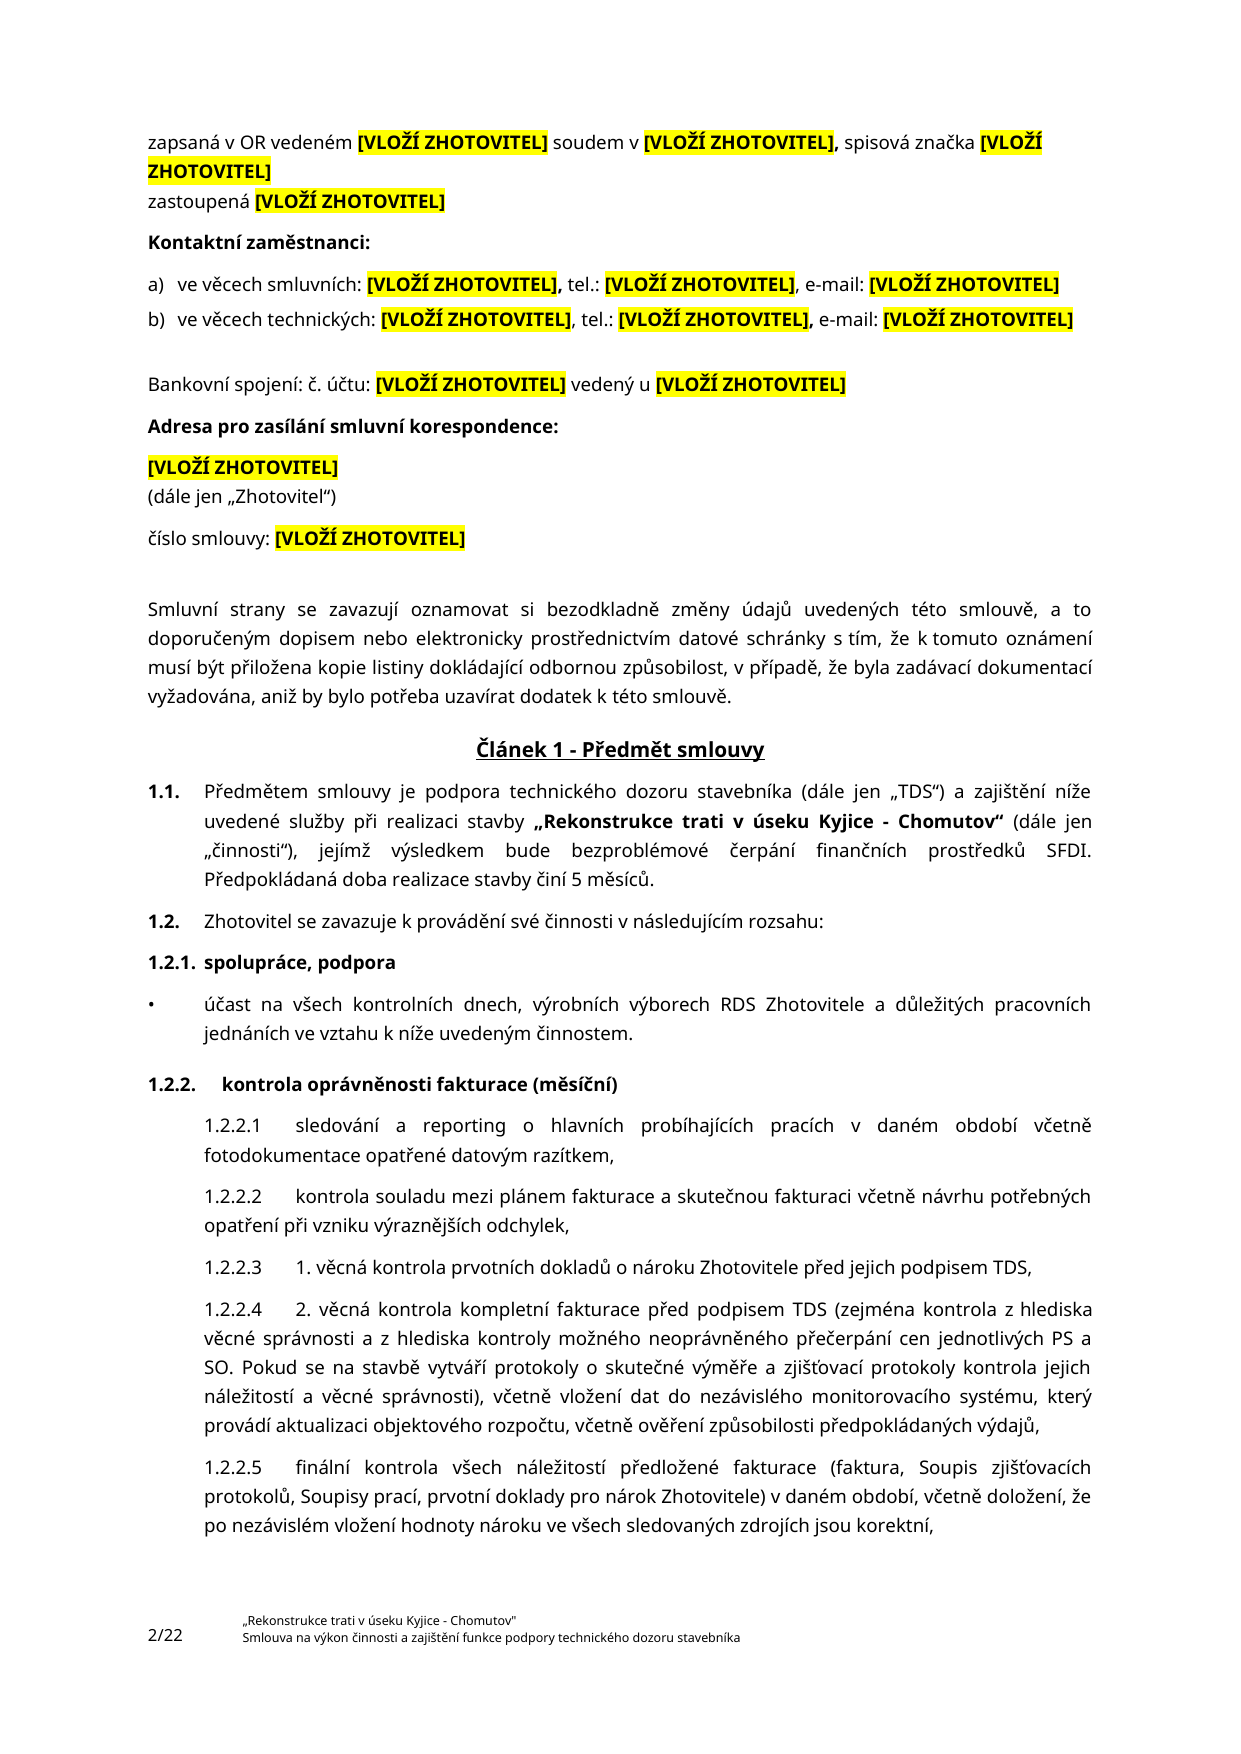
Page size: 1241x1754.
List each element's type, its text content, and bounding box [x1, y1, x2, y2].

text [VLOŽÍ ZHOTOVITEL] [148, 451, 1092, 481]
text 1.2.2.2 kontrola souladu mezi plánem fakturace a skutečnou fakturaci včetně návrhu potřebných opatření při vzniku výraznějších odchylek, [204, 1180, 1092, 1239]
text 1.2.2.1 sledování a reporting o hlavních probíhajících pracích v daném období včetně fotodokumentace opatřené datovým razítkem, [204, 1109, 1092, 1168]
text 1.2.1. spolupráce, podpora [148, 946, 1092, 976]
text Kontaktní zaměstnanci: [148, 226, 1092, 256]
text zastoupená [VLOŽÍ ZHOTOVITEL] [148, 185, 1092, 214]
list ve věcech technických: [VLOŽÍ ZHOTOVITEL], tel.: [VLOŽÍ ZHOTOVITEL], e-mail: [VLOŽÍ ZHOTOVITEL] [148, 303, 1092, 333]
text číslo smlouvy: [VLOŽÍ ZHOTOVITEL] [148, 522, 1092, 551]
text 1.2.2.4 2. věcná kontrola kompletní fakturace před podpisem TDS (zejména kontrola z hlediska věcné správnosti a z hlediska kontroly možného neoprávněného přečerpání cen jednotlivých PS a SO. Pokud se na stavbě vytváří protokoly o skutečné výměře a zjišťovací protokoly kontrola jejich náležitostí a věcné správnosti), včetně vložení dat do nezávislého monitorovacího systému, který provádí aktualizaci objektového rozpočtu, včetně ověření způsobilosti předpokládaných výdajů, [204, 1293, 1092, 1439]
text Článek 1 - Předmět smlouvy [148, 735, 1092, 763]
list ve věcech smluvních: [VLOŽÍ ZHOTOVITEL], tel.: [VLOŽÍ ZHOTOVITEL], e-mail: [VLOŽÍ ZHOTOVITEL] [148, 268, 1092, 297]
text 1.2.2. kontrola oprávněnosti fakturace (měsíční) [148, 1071, 1092, 1097]
text Adresa pro zasílání smluvní korespondence: [148, 410, 1092, 439]
text 1.2. Zhotovitel se zavazuje k provádění své činnosti v následujícím rozsahu: [148, 905, 1092, 934]
text 1.1. Předmětem smlouvy je podpora technického dozoru stavebníka (dále jen „TDS“) a zajištění níže uvedené služby při realizaci stavby „Rekonstrukce trati v úseku Kyjice - Chomutov“ (dále jen „činnosti“), jejímž výsledkem bude bezproblémové čerpání finančních prostředků SFDI. Předpokládaná doba realizace stavby činí 5 měsíců. [148, 776, 1092, 892]
text 1.2.2.5 finální kontrola všech náležitostí předložené fakturace (faktura, Soupis zjišťovacích protokolů, Soupisy prací, prvotní doklady pro nárok Zhotovitele) v daném období, včetně doložení, že po nezávislém vložení hodnoty nároku ve všech sledovaných zdrojích jsou korektní, [204, 1451, 1092, 1539]
text Bankovní spojení: č. účtu: [VLOŽÍ ZHOTOVITEL] vedený u [VLOŽÍ ZHOTOVITEL] [148, 368, 1092, 397]
text zapsaná v OR vedeném [VLOŽÍ ZHOTOVITEL] soudem v [VLOŽÍ ZHOTOVITEL], spisová značka [VLOŽÍ ZHOTOVITEL] [148, 126, 1092, 185]
text Smluvní strany se zavazují oznamovat si bezodkladně změny údajů uvedených této smlouvě, a to doporučeným dopisem nebo elektronicky prostřednictvím datové schránky s tím, že k tomuto oznámení musí být přiložena kopie listiny dokládající odbornou způsobilost, v případě, že byla zadávací dokumentací vyžadována, aniž by bylo potřeba uzavírat dodatek k této smlouvě. [148, 593, 1092, 710]
text 1.2.2.3 1. věcná kontrola prvotních dokladů o nároku Zhotovitele před jejich podpisem TDS, [204, 1251, 1092, 1280]
text (dále jen „Zhotovitel“) [148, 481, 1092, 510]
text • účast na všech kontrolních dnech, výrobních výborech RDS Zhotovitele a důležitých pracovních jednáních ve vztahu k níže uvedeným činnostem. [148, 988, 1092, 1046]
